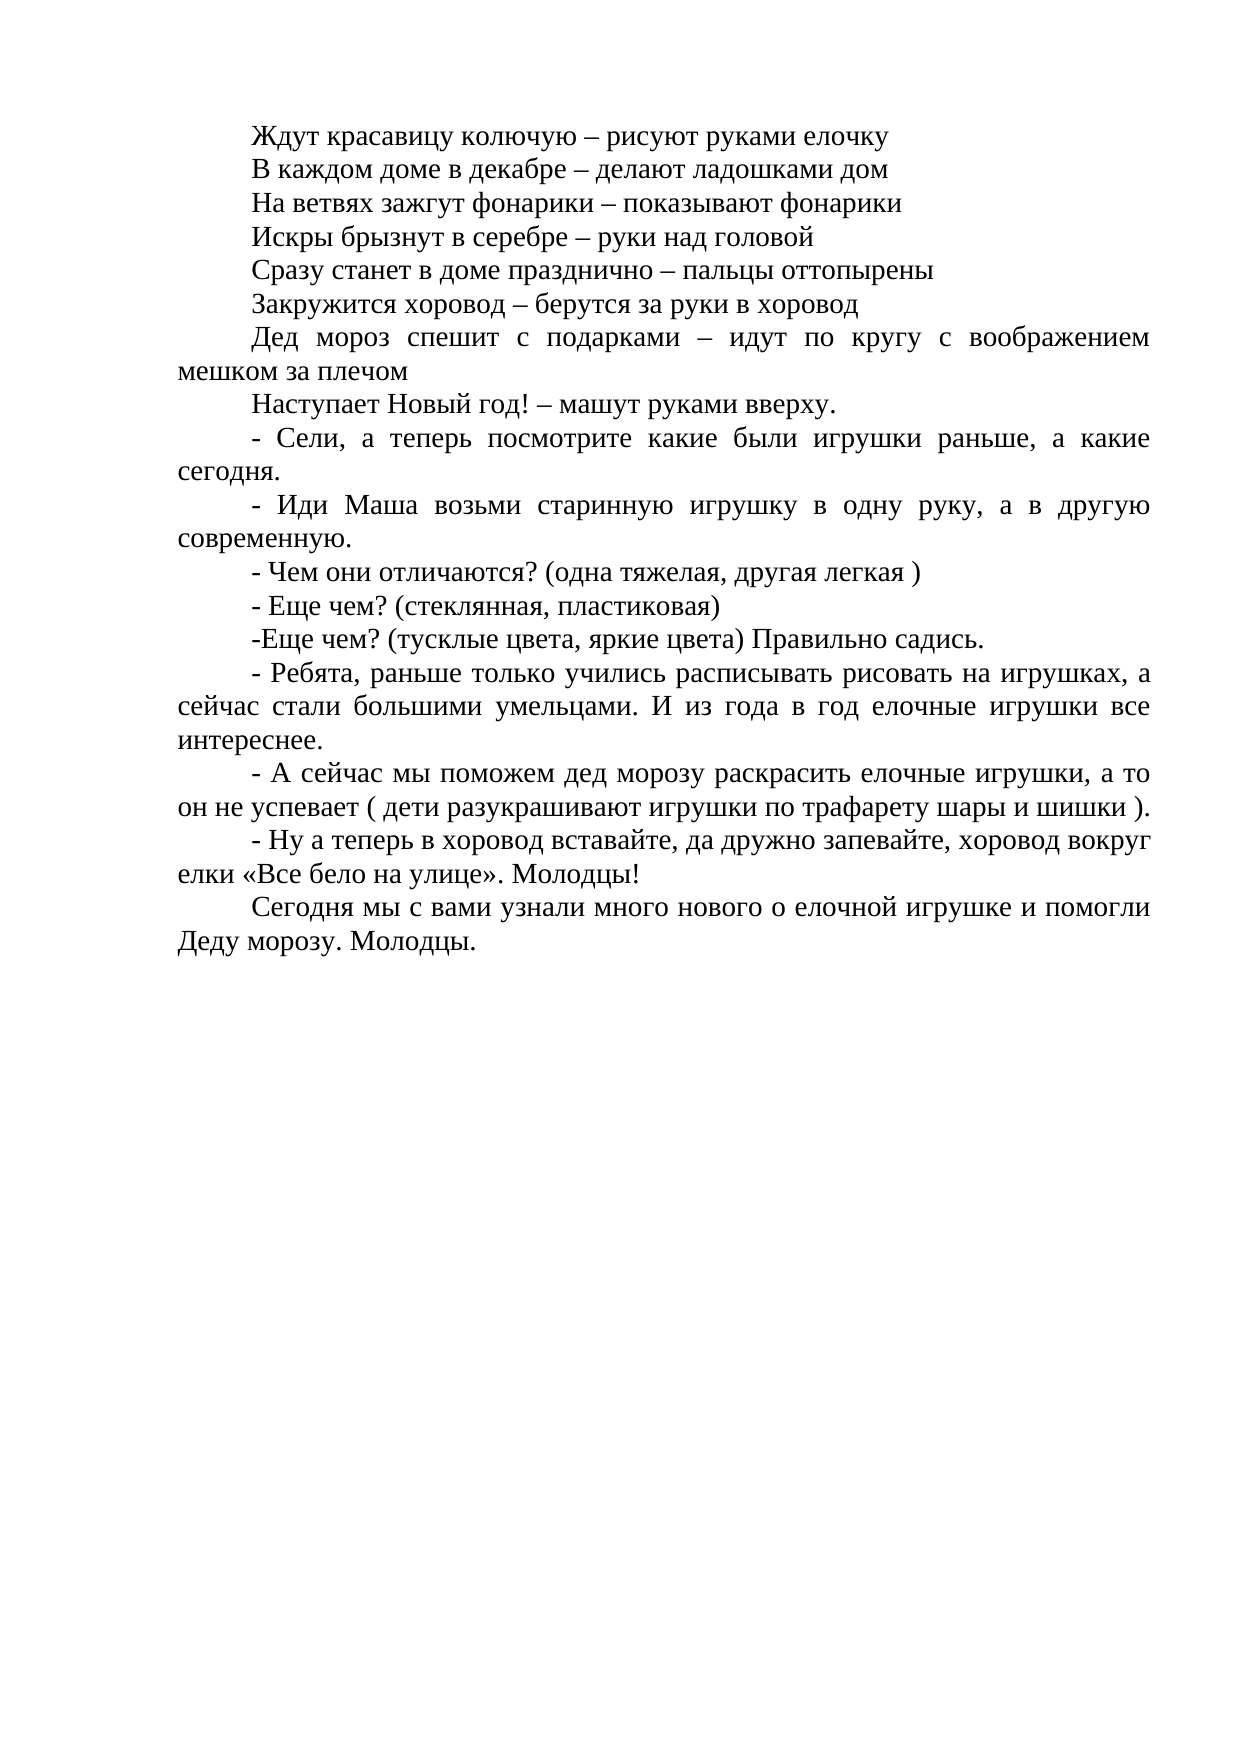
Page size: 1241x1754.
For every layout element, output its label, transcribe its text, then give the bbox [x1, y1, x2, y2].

text - Иди Маша возьми старинную игрушку в одну руку, а в другую современную. [177, 487, 1152, 554]
text В каждом доме в декабре – делают ладошками дом [177, 152, 1152, 185]
text - Ребята, раньше только учились расписывать рисовать на игрушках, а сейчас стали большими умельцами. И из года в год елочные игрушки все интереснее. [177, 655, 1152, 755]
text Наступает Новый год! – машут руками вверху. [177, 386, 1152, 420]
text Сразу станет в доме празднично – пальцы оттопырены [177, 252, 1152, 286]
text - Чем они отличаются? (одна тяжелая, другая легкая ) [177, 554, 1152, 588]
text Закружится хоровод – берутся за руки в хоровод [177, 286, 1152, 319]
text - Еще чем? (стеклянная, пластиковая) [177, 588, 1152, 621]
text Дед мороз спешит с подарками – идут по кругу с воображением мешком за плечом [177, 319, 1152, 386]
text Сегодня мы с вами узнали много нового о елочной игрушке и помогли Деду морозу. Молодцы. [177, 889, 1152, 957]
text - Сели, а теперь посмотрите какие были игрушки раньше, а какие сегодня. [177, 420, 1152, 487]
text Ждут красавицу колючую – рисуют руками елочку [177, 118, 1152, 152]
text -Еще чем? (тусклые цвета, яркие цвета) Правильно садись. [177, 621, 1152, 655]
text - А сейчас мы поможем дед морозу раскрасить елочные игрушки, а то он не успевает ( дети разукрашивают игрушки по трафарету шары и шишки ). [177, 755, 1152, 822]
text - Ну а теперь в хоровод вставайте, да дружно запевайте, хоровод вокруг елки «Все бело на улице». Молодцы! [177, 822, 1152, 889]
text На ветвях зажгут фонарики – показывают фонарики [177, 185, 1152, 219]
text Искры брызнут в серебре – руки над головой [177, 219, 1152, 252]
